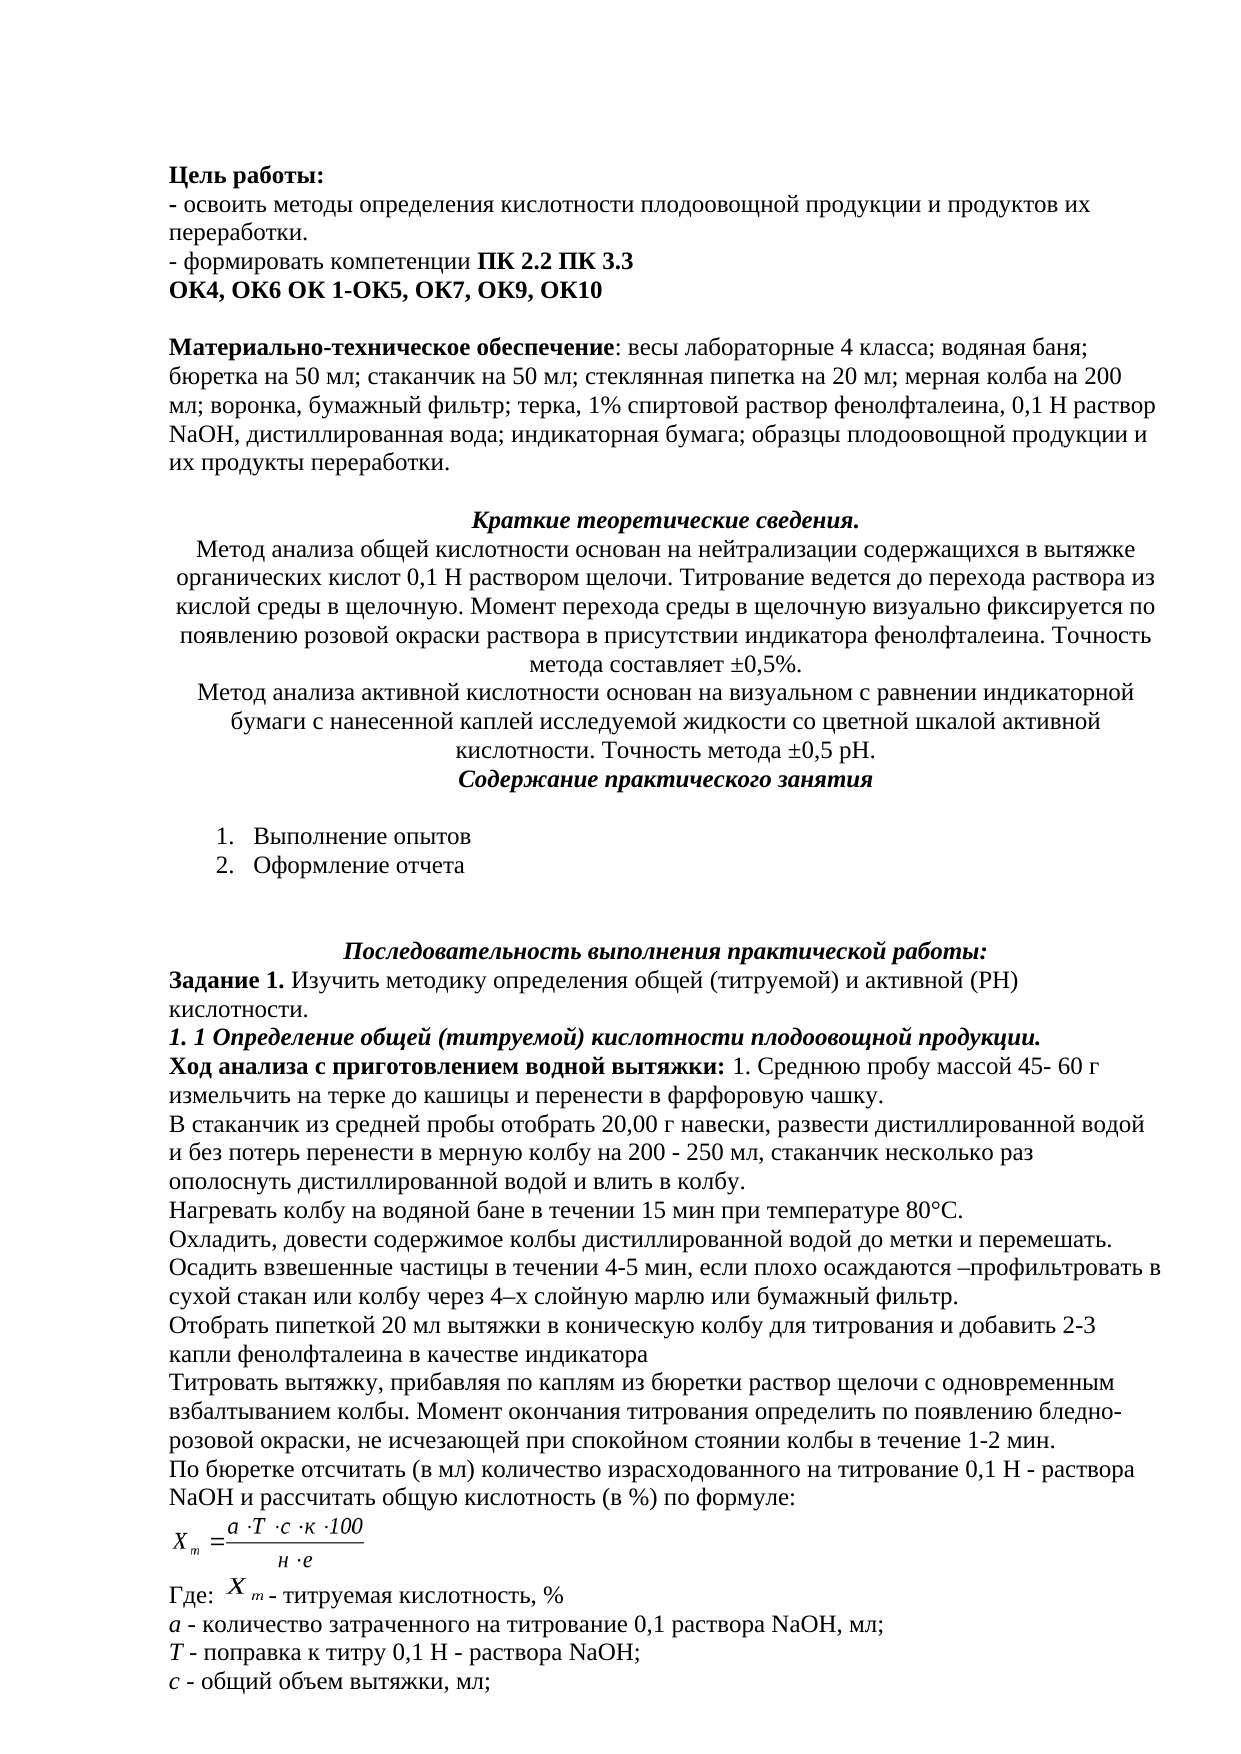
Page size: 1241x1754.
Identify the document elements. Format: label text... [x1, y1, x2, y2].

list Оформление отчета [216, 850, 1162, 879]
text Ход анализа с приготовлением водной вытяжки: 1. Среднюю пробу массой 45- измельчить на терке до кашицы и перенести в фарфоровую чашку. [169, 1051, 1162, 1109]
list Выполнение опытов [216, 821, 1162, 850]
text а - количество затраченного на титрование 0,1 раствора NaOH, мл; [169, 1609, 1162, 1637]
text Охладить, довести содержимое колбы дистиллированной водой до метки и перемешать. [169, 1224, 1162, 1252]
text Нагревать колбу на водяной бане в течении 15 мин при температуре 80°С. [169, 1195, 1162, 1224]
text Где: - титруемая кислотность, % [169, 1572, 1162, 1609]
text Задание 1. Изучить методику определения общей (титруемой) и активной (РН) кислотности. [169, 965, 1162, 1022]
text По бюретке отсчитать (в мл) количество израсходованного на титрование 0,1 Н - раствора NaOH и рассчитать общую кислотность (в %) по формуле: [169, 1454, 1162, 1511]
text Meтoд анализа общей кислотности основан на нейтрализации содержащихся в вытяжке органических кислот 0,1 Н раствором щелочи. Титрование ведется до перехода раствора из кислой среды в щелочную. Момент перехода среды в щелочную визуально фиксируется по появлению розовой окраски раствора в присутствии индикатора фенолфталеина. Точность метода составляет ±0,5%. [169, 534, 1162, 677]
text с - общий объем вытяжки, мл; [169, 1666, 1162, 1695]
text Краткие теоретические сведения. [169, 505, 1162, 534]
text Осадить взвешенные частицы в течении 4-5 мин, если плохо осаждаются –профильтровать в сухой стакан или колбу через 4–х слойную марлю или бумажный фильтр. [169, 1252, 1162, 1310]
text Отобрать пипеткой 20 мл вытяжки в коническую колбу для титрования и добавить 2-3 капли фенолфталеина в качестве индикатора [169, 1310, 1162, 1367]
text Титровать вытяжку, прибавляя по каплям из бюретки раствор щелочи с одновременным взбалтыванием колбы. Момент окончания титрования определить по появлению бледно-розовой окраски, не исчезающей при спокойном стоянии колбы в течение 1-2 мин. [169, 1367, 1162, 1454]
picture [168, 1511, 367, 1604]
text 1. 1 Определение общей (титруемой) кислотности плодоовощной продукции. [169, 1022, 1162, 1051]
text ОК4, ОК6 ОК 1-ОК5, ОК7, ОК9, ОК10 [169, 275, 1162, 304]
text В стаканчик из средней пробы отобрать навески, развести дистиллированной водой и без потерь перенести в мерную колбу на 200 - 250 мл, стаканчик несколько раз ополоснуть дистиллированной водой и влить в колбу. [169, 1109, 1162, 1195]
text - формировать компетенции ПК 2.2 ПК 3.3 [169, 246, 1162, 275]
text Цель работы: [169, 160, 1162, 189]
text Т - поправка к титру 0,1 Н - раствора NaOH; [169, 1637, 1162, 1666]
text - освоить методы определения кислотности плодоовощной продукции и продуктов их переработки. [169, 189, 1162, 246]
text Материально-техническое обеспечение: весы лабораторные 4 класса; водяная баня; бюретка на 50 мл; стаканчик на 50 мл; стеклянная пипетка на 20 мл; мерная колба на 200 мл; воронка, бумажный фильтр; терка, 1% спиртовой раствор фенолфталеина, 0,1 Н раствор NaOH, дистиллированная вода; индикаторная бумага; образцы плодоовощной продукции и их продукты переработки. [169, 332, 1162, 476]
text Метод анализа активной кислотности основан на визуальном с равнении индикаторной бумаги с нанесенной каплей исследуемой жидкости со цветной шкалой активной кислотности. Точность метода ±0,5 рН. [169, 677, 1162, 764]
text Последовательность выполнения практической работы: [169, 936, 1162, 965]
text Содержание практического занятия [169, 764, 1162, 792]
